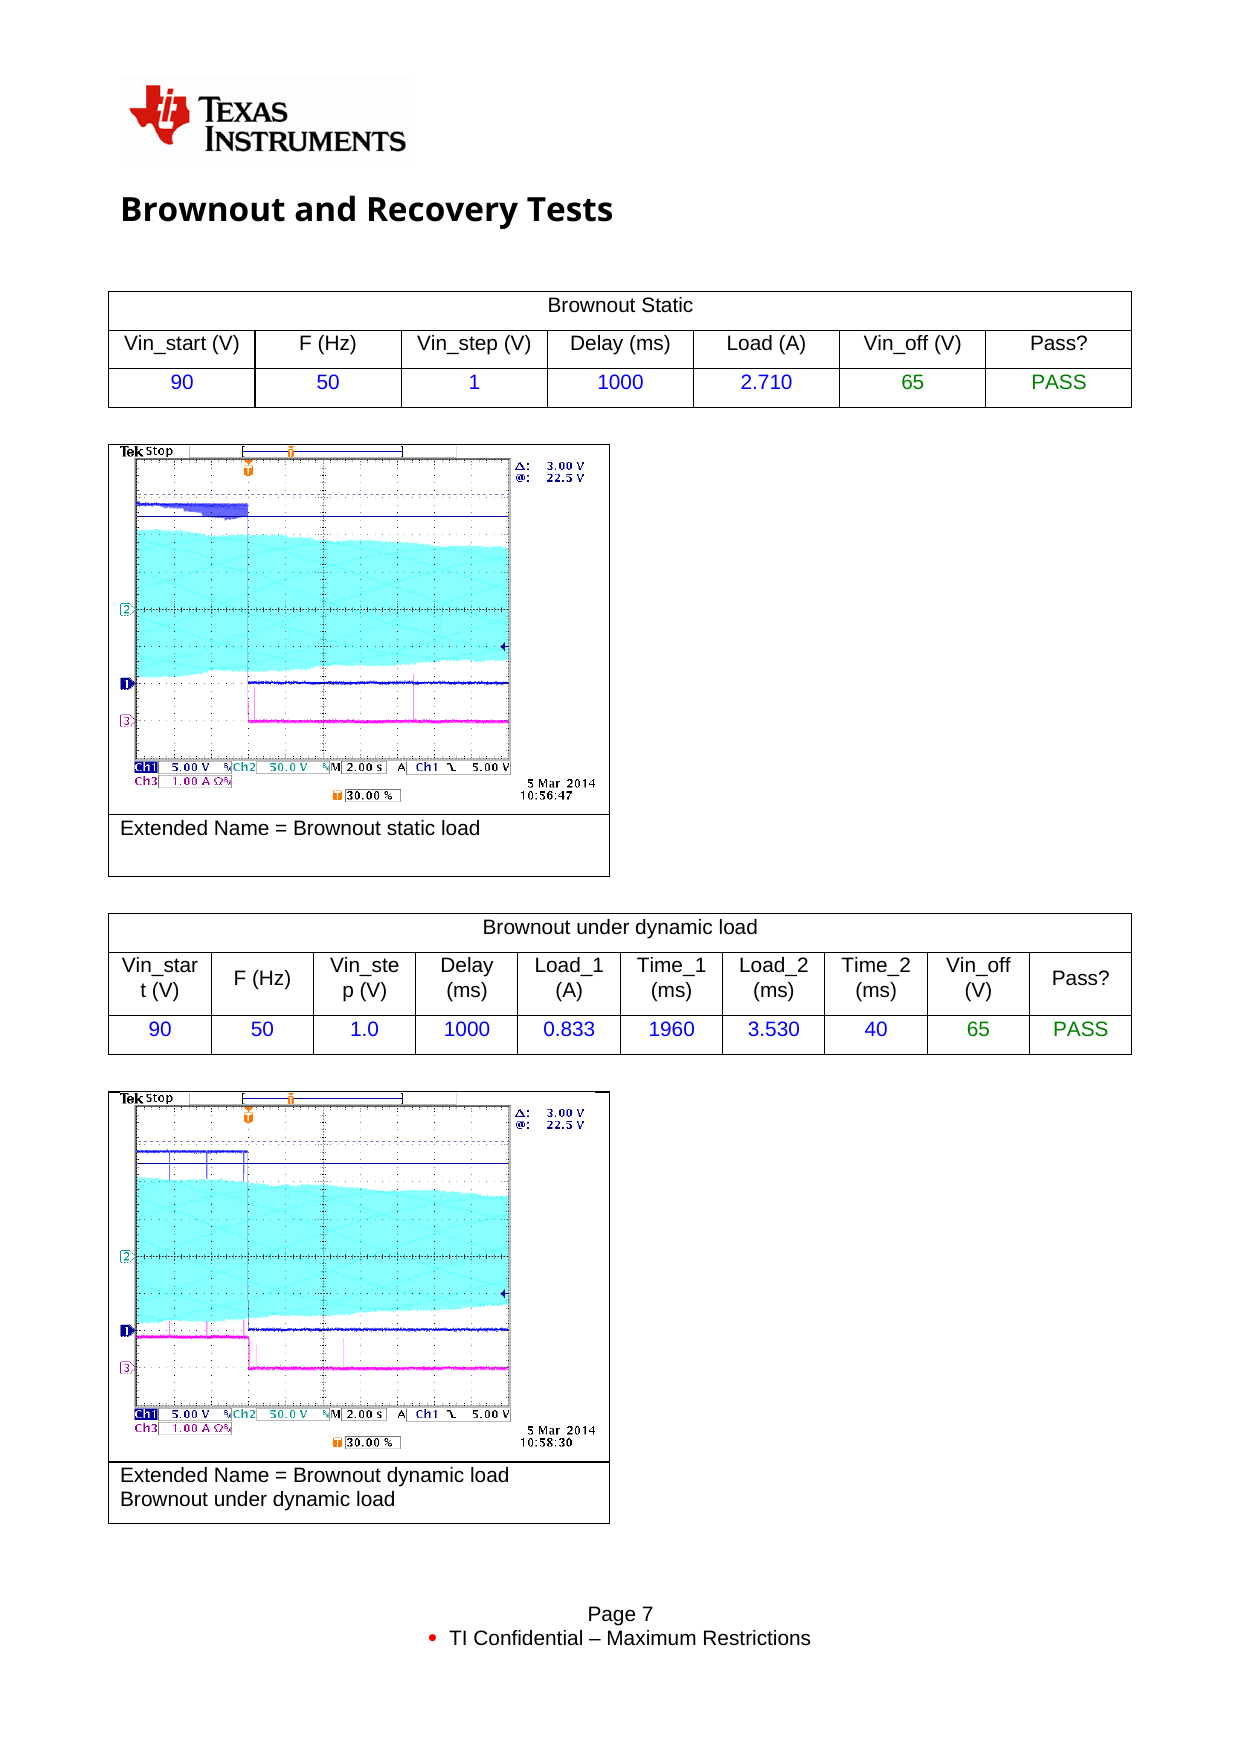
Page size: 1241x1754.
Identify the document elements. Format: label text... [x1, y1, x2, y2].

table_cell Time_1 (ms) [621, 953, 722, 1015]
table_cell 50 [212, 1016, 313, 1054]
picture [120, 445, 596, 802]
table_header Brownout Static [109, 292, 1131, 330]
table_header [109, 1093, 609, 1461]
table_cell Vin_off (V) [928, 953, 1029, 1015]
table_cell 0.833 [518, 1016, 620, 1054]
table_cell 1000 [548, 369, 693, 407]
text Brownout and Recovery Tests [120, 185, 1120, 231]
picture [120, 75, 414, 162]
picture [120, 1092, 596, 1449]
table_cell Extended Name = Brownout static load [109, 815, 609, 876]
table_cell Pass? [986, 331, 1131, 368]
table_cell Load_2 (ms) [723, 953, 824, 1015]
table_cell Delay (ms) [548, 331, 693, 368]
table_cell Extended Name = Brownout dynamic load Brownout under dynamic load [109, 1463, 609, 1523]
table_cell 40 [825, 1016, 927, 1054]
table_cell 3.530 [723, 1016, 824, 1054]
table_cell 50 [256, 369, 401, 407]
table_header [109, 445, 609, 814]
table_cell PASS [1030, 1016, 1131, 1054]
table_cell Vin_step (V) [314, 953, 415, 1015]
table_header Brownout under dynamic load [109, 914, 1131, 952]
table_cell Vin_step (V) [402, 331, 547, 368]
table_cell Delay (ms) [416, 953, 517, 1015]
table_cell 90 [109, 1016, 211, 1054]
table_cell 90 [109, 369, 254, 407]
table_cell Vin_start (V) [109, 331, 254, 368]
table_cell F (Hz) [256, 331, 401, 368]
table_cell 65 [928, 1016, 1029, 1054]
table_cell PASS [986, 369, 1131, 407]
table_cell 1960 [621, 1016, 722, 1054]
table_cell Load_1 (A) [518, 953, 620, 1015]
table_cell Time_2 (ms) [825, 953, 927, 1015]
table_cell 1.0 [314, 1016, 415, 1054]
table_cell 1 [402, 369, 547, 407]
table_cell Vin_start (V) [109, 953, 211, 1015]
table_cell 65 [840, 369, 985, 407]
table_cell 2.710 [694, 369, 839, 407]
table_cell Vin_off (V) [840, 331, 985, 368]
table_cell Load (A) [694, 331, 839, 368]
table_cell Pass? [1030, 953, 1131, 1015]
table_cell 1000 [416, 1016, 517, 1054]
table_cell F (Hz) [212, 953, 313, 1015]
